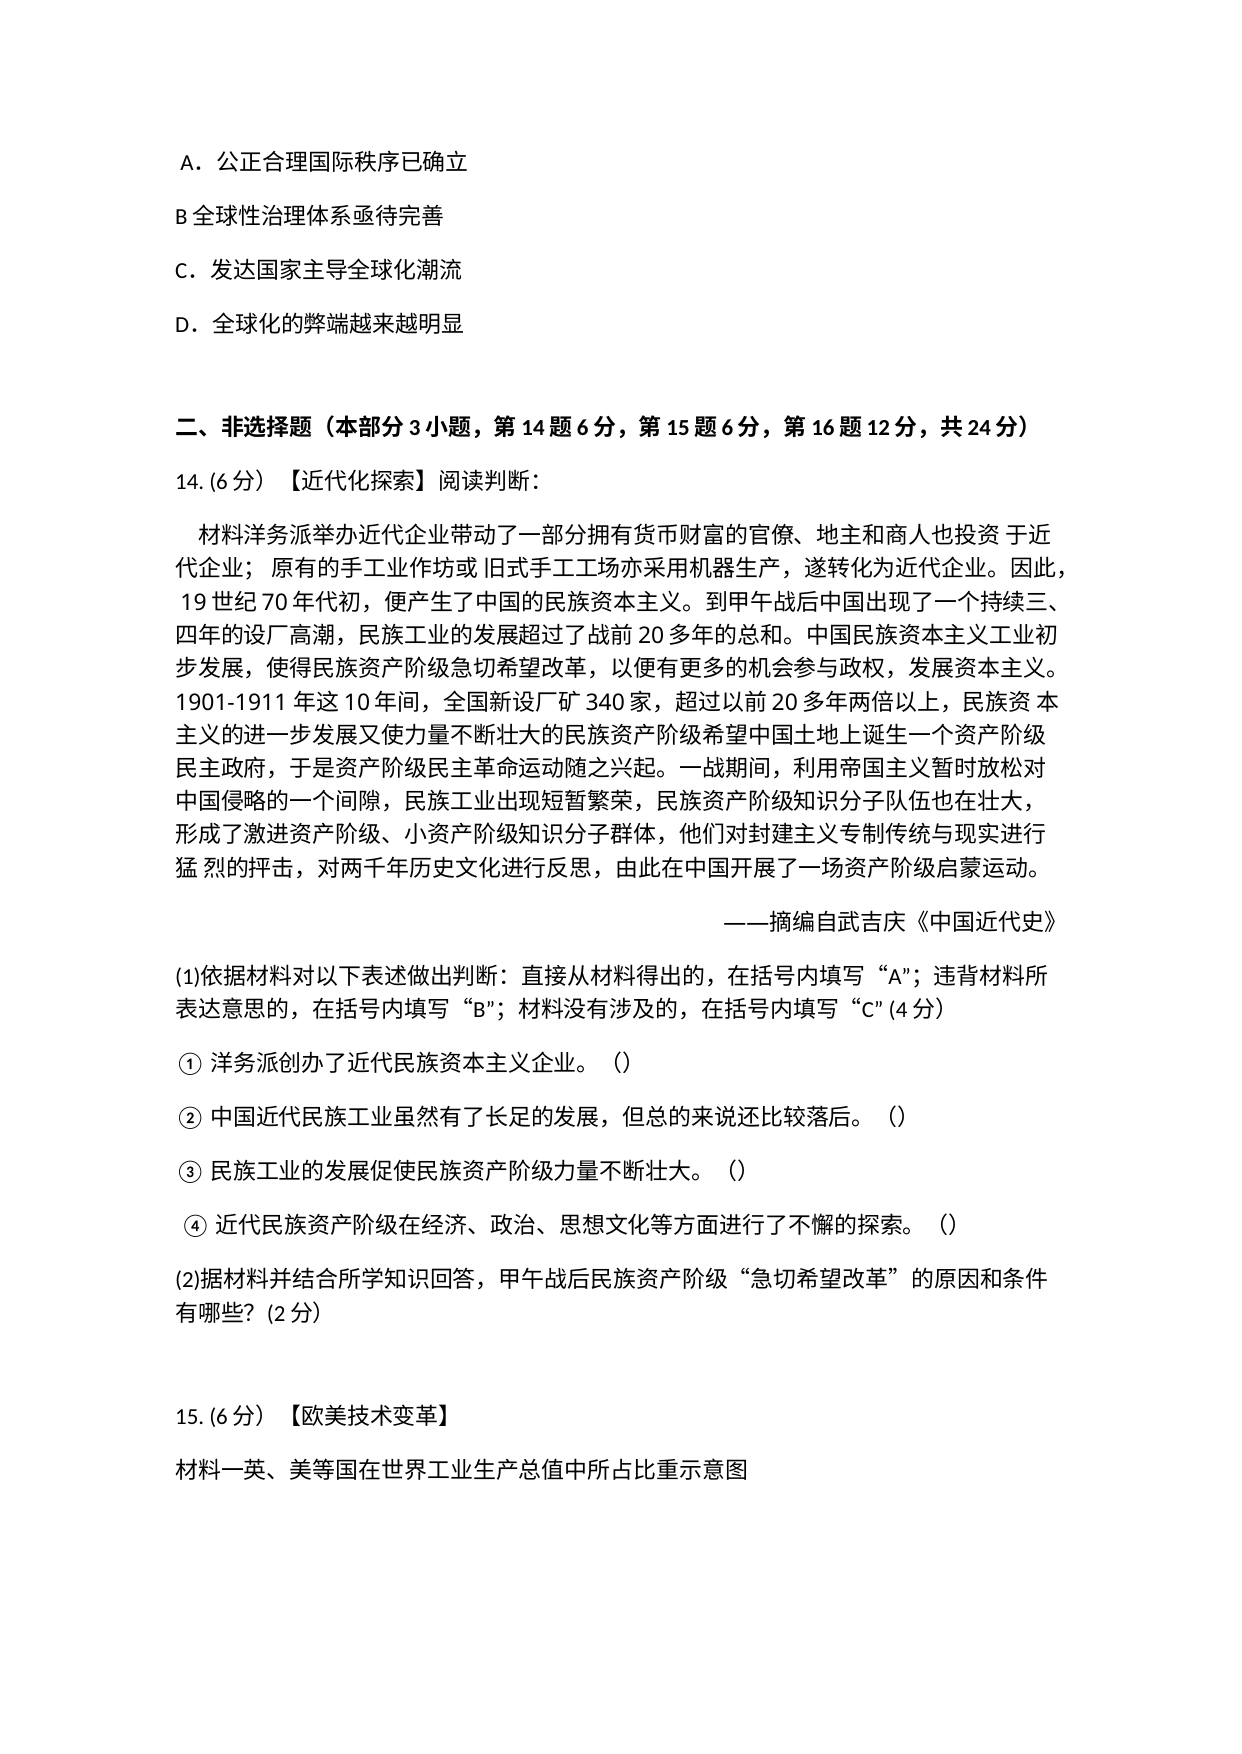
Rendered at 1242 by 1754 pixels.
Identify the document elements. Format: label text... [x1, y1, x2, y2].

text ——摘编自武吉庆《中国近代史》 [175, 904, 1067, 937]
text 14. (6分）【近代化探索】阅读判断： [175, 463, 1067, 496]
text ③民族工业的发展促使民族资产阶级力量不断壮大。（） [175, 1153, 1067, 1186]
text 材料一英、美等国在世界工业生产总值中所占比重示意图 [175, 1452, 1067, 1485]
text ④近代民族资产阶级在经济、政治、思想文化等方面进行了不懈的探索。（） [175, 1207, 1067, 1241]
text ②中国近代民族工业虽然有了长足的发展，但总的来说还比较落后。（） [175, 1099, 1067, 1132]
text 15. (6分）【欧美技术变革】 [175, 1397, 1067, 1431]
text B全球性治理体系亟待完善 [175, 198, 1067, 231]
text (2)据材料并结合所学知识回答，甲午战后民族资产阶级“急切希望改革”的原因和条件有哪些？(2分） [175, 1261, 1067, 1328]
text 二、非选择题（本部分3小题，第14题6分，第15题6分，第16题12分，共24分） [175, 409, 1067, 442]
text ①洋务派创办了近代民族资本主义企业。（） [175, 1045, 1067, 1078]
text C．发达国家主导全球化潮流 [175, 252, 1067, 285]
text D．全球化的弊端越来越明显 [175, 306, 1067, 339]
text A．公正合理国际秩序已确立 [175, 144, 1067, 177]
text (1)依据材料对以下表述做出判断：直接从材料得出的，在括号内填写“A”；违背材料所 表达意思的，在括号内填写“B”；材料没有涉及的，在括号内填写“C” (4分） [175, 958, 1067, 1024]
text 材料洋务派举办近代企业带动了一部分拥有货币财富的官僚、地主和商人也投资 于近代企业； 原有的手工业作坊或 旧式手工工场亦采用机器生产，遂转化为近代企业。因此， 19世纪70年代初，便产生了中国的民族资本主义。到甲午战后中国出现了一个持续三、四年的设厂高潮，民族工业的发展超过了战前20多年的总和。中国民族资本主义工业初步发展，使得民族资产阶级急切希望改革，以便有更多的机会参与政权，发展资本主义。1901-1911 年这10年间，全国新设厂矿340家，超过以前20多年两倍以上，民族资 本主义的进一步发展又使力量不断壮大的民族资产阶级希望中国土地上诞生一个资产阶级民主政府，于是资产阶级民主革命运动随之兴起。一战期间，利用帝国主义暂时放松对中国侵略的一个间隙，民族工业出现短暂繁荣，民族资产阶级知识分子队伍也在壮大， 形成了激进资产阶级、小资产阶级知识分子群体，他们对封建主义专制传统与现实进行猛 烈的抨击，对两千年历史文化进行反思，由此在中国开展了一场资产阶级启蒙运动。 [175, 517, 1067, 883]
